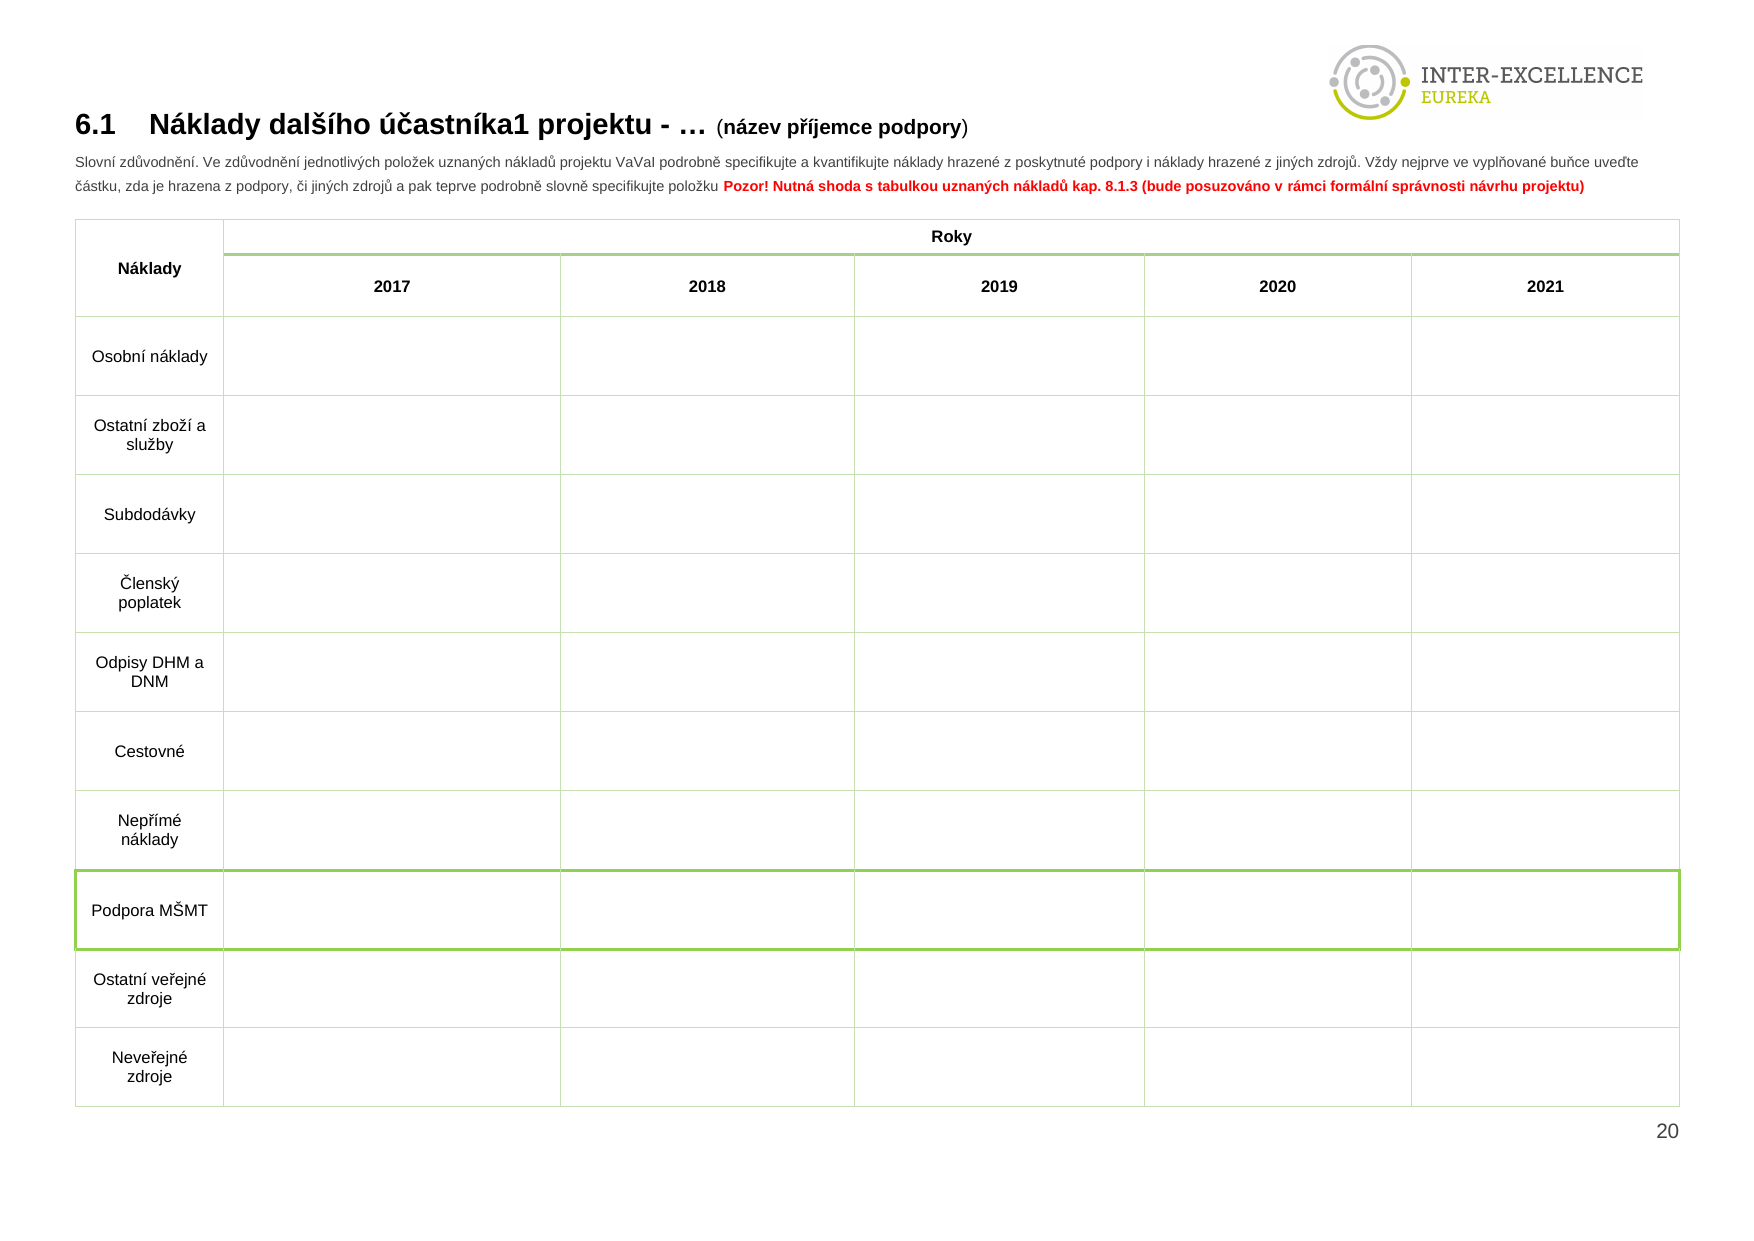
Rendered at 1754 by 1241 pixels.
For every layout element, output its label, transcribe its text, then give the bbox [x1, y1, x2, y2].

table_cell [1145, 1028, 1411, 1106]
table_cell [1412, 951, 1679, 1027]
table_cell [224, 712, 560, 790]
table_cell [561, 475, 854, 553]
table_cell [224, 872, 560, 948]
table_cell [224, 475, 560, 553]
table_cell [855, 951, 1144, 1027]
table_cell [561, 633, 854, 711]
table_cell [561, 554, 854, 632]
table_cell Podpora MŠMT [77, 872, 223, 948]
table_header Roky [224, 220, 1679, 253]
table_cell 2017 [224, 256, 560, 316]
table_cell [224, 1028, 560, 1106]
text Slovní zdůvodnění. Ve zdůvodnění jednotlivých položek uznaných nákladů projektu VaVaI podrobně specifikujte a kvantifikujte náklady hrazené z poskytnuté podpory i náklady hrazené z jiných zdrojů. Vždy nejprve ve vyplňované buňce uveďte částku, zda je hrazena z podpory, či jiných zdrojů a pak teprve podrobně slovně specifikujte položku Pozor! Nutná shoda s tabulkou uznaných nákladů kap. 8.1.3 (bude posuzováno v rámci formální správnosti návrhu projektu) [75, 154, 1679, 194]
table_cell [561, 396, 854, 474]
table_cell [561, 791, 854, 869]
table_cell Neveřejné zdroje [76, 1028, 223, 1106]
table_cell [855, 791, 1144, 869]
table_cell [855, 872, 1144, 948]
table_cell [855, 712, 1144, 790]
table_cell Odpisy DHM a DNM [76, 633, 223, 711]
table_cell 2020 [1145, 256, 1411, 316]
picture [1329, 45, 1643, 107]
table_cell [561, 712, 854, 790]
table_cell [224, 791, 560, 869]
table_cell 2018 [561, 256, 854, 316]
table_cell [1412, 633, 1679, 711]
table_cell [1412, 791, 1679, 869]
table_cell Členský poplatek [76, 554, 223, 632]
table_cell [1145, 554, 1411, 632]
table_cell [855, 475, 1144, 553]
table_cell [1145, 951, 1411, 1027]
table_cell [855, 554, 1144, 632]
table_cell [1412, 317, 1679, 395]
table_cell [855, 1028, 1144, 1106]
table_cell 2019 [855, 256, 1144, 316]
table_cell [1145, 712, 1411, 790]
table_cell Cestovné [76, 712, 223, 790]
table_cell [561, 317, 854, 395]
table_cell [224, 317, 560, 395]
table_cell [561, 951, 854, 1027]
table_cell Ostatní zboží a služby [76, 396, 223, 474]
table_cell [1145, 872, 1411, 948]
table_cell Nepřímé náklady [76, 791, 223, 869]
table_cell [855, 317, 1144, 395]
table_cell [224, 396, 560, 474]
table_cell [561, 872, 854, 948]
table_cell [1412, 872, 1678, 948]
table_cell [1412, 554, 1679, 632]
table_cell [1145, 317, 1411, 395]
table_cell [224, 633, 560, 711]
table_cell [1145, 396, 1411, 474]
list Náklady dalšího účastníka1 projektu - … (název příjemce podpory) [75, 107, 1679, 140]
table_cell [1145, 475, 1411, 553]
table_cell Subdodávky [76, 475, 223, 553]
table_cell 2021 [1412, 256, 1679, 316]
table_cell [1145, 791, 1411, 869]
table_cell [1145, 633, 1411, 711]
table_cell Osobní náklady [76, 317, 223, 395]
table_cell [855, 396, 1144, 474]
table_cell [1412, 712, 1679, 790]
table_cell [1412, 396, 1679, 474]
table_cell [1412, 475, 1679, 553]
table_header Náklady [76, 220, 223, 316]
table_cell [561, 1028, 854, 1106]
table_cell [1412, 1028, 1679, 1106]
table_cell Ostatní veřejné zdroje [76, 951, 223, 1027]
table_cell [224, 554, 560, 632]
table_cell [855, 633, 1144, 711]
table_cell [224, 951, 560, 1027]
